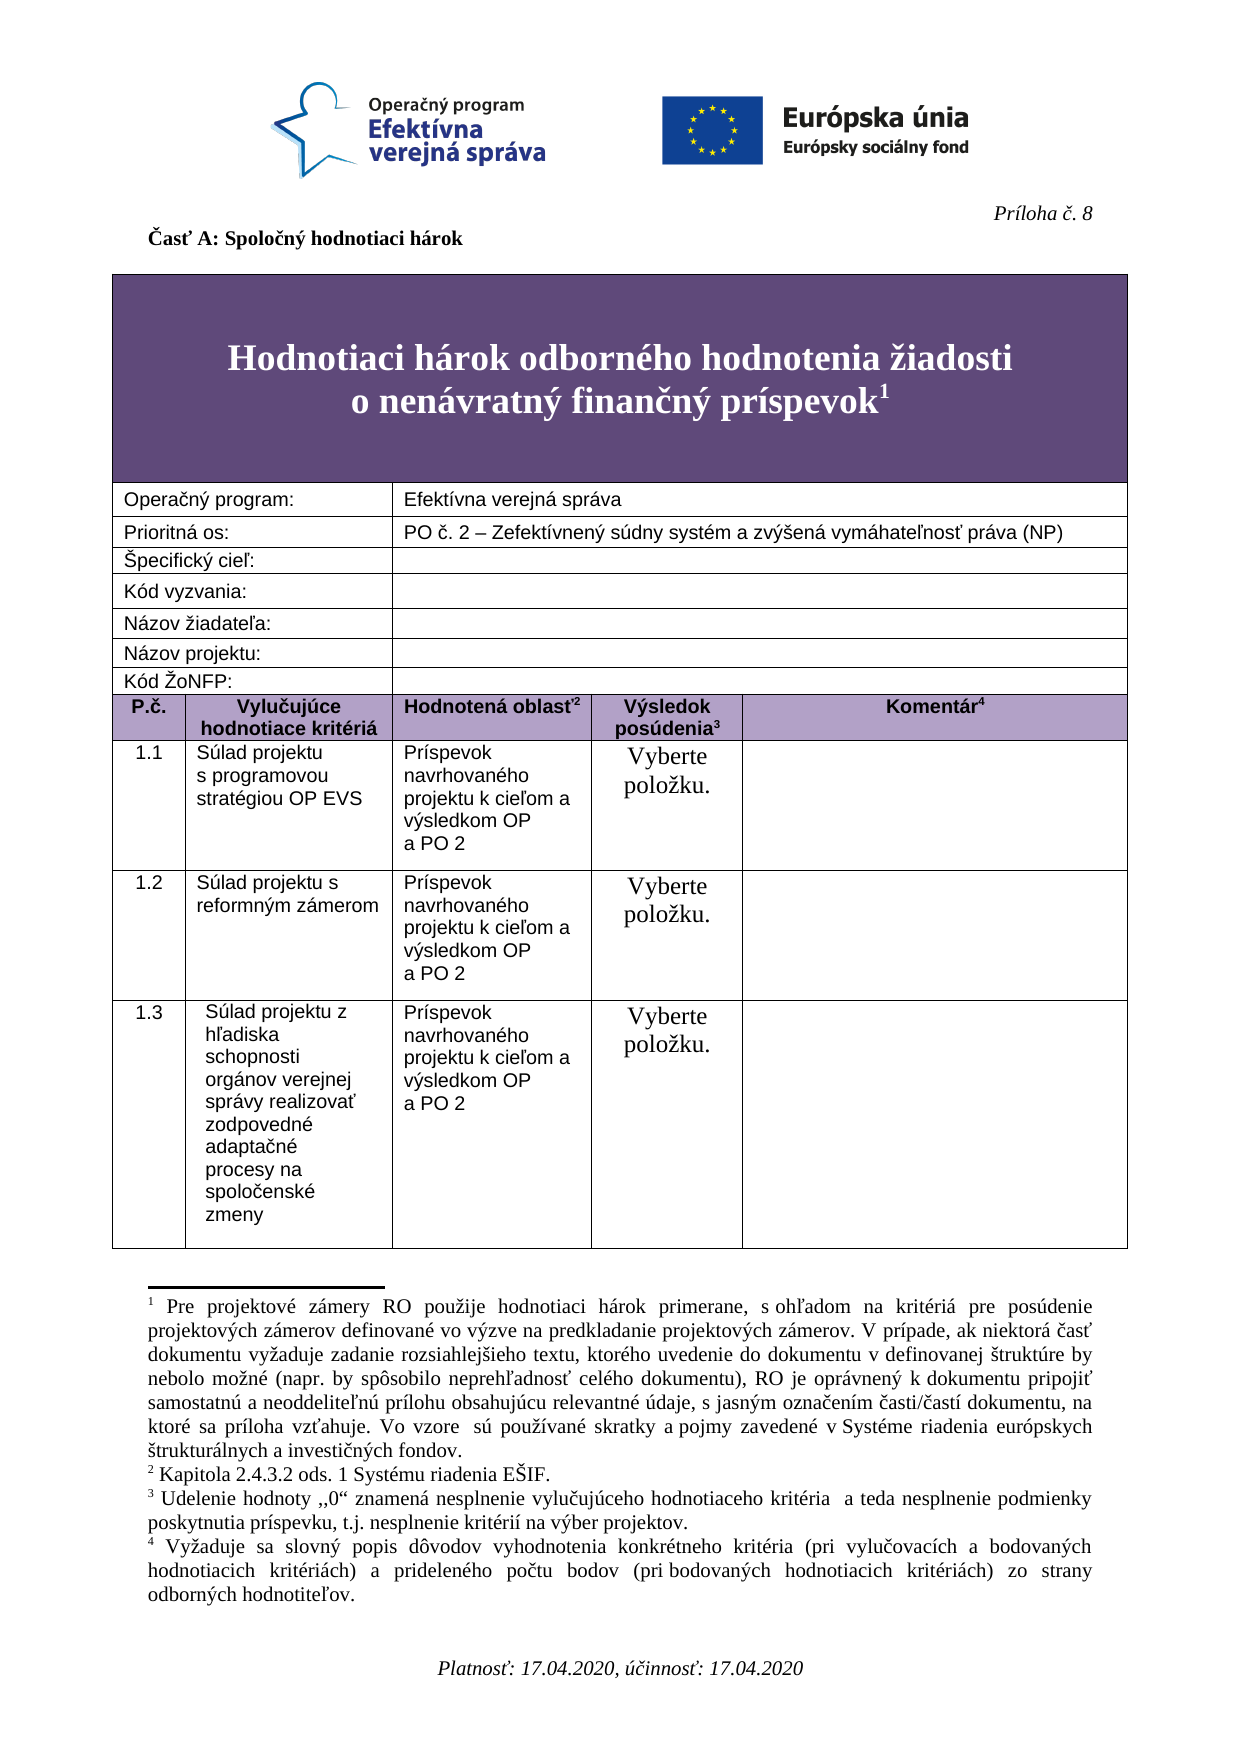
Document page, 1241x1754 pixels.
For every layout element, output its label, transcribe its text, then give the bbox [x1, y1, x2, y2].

table_cell P.č. [113, 695, 185, 740]
table_cell Špecifický cieľ: [113, 548, 392, 573]
table_cell Prioritná os: [113, 517, 392, 547]
table_cell PO č. 2 – Zefektívnený súdny systém a zvýšená vymáhateľnosť práva (NP) [393, 517, 1127, 547]
picture [245, 73, 995, 202]
table_cell Hodnotená oblasť [393, 695, 591, 740]
table_cell 1.1 [113, 741, 185, 870]
table_cell 1.2 [113, 871, 185, 1000]
table_cell [393, 668, 1127, 693]
table_cell [393, 548, 1127, 573]
table_cell Príspevok navrhovaného projektu k cieľom a výsledkom OP a PO 2 [393, 871, 591, 1000]
table_cell [743, 741, 1127, 870]
table_cell Súlad projektu s reformným zámerom [186, 871, 392, 1000]
table_cell [393, 609, 1127, 637]
table_cell [743, 871, 1127, 1000]
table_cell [393, 1001, 591, 1248]
table_cell Kód ŽoNFP: [113, 668, 392, 693]
table_cell Výsledok posúdenia [592, 695, 742, 740]
table_cell Názov žiadateľa: [113, 609, 392, 637]
table_cell Súlad projektu z hľadiska schopnosti orgánov verejnej správy realizovať zodpovedné adaptačné procesy na spoločenské zmeny [186, 1001, 392, 1248]
table_cell [393, 639, 1127, 667]
table_cell Operačný program: [113, 483, 392, 516]
table_cell [393, 574, 1127, 607]
table_cell Efektívna verejná správa [393, 483, 1127, 516]
table_cell [743, 1001, 1127, 1248]
table_cell Vylučujúce hodnotiace kritériá [186, 695, 392, 740]
table_cell Príspevok navrhovaného projektu k cieľom a výsledkom OP a PO 2 [393, 741, 591, 870]
table_header Hodnotiaci hárok odborného hodnotenia žiadosti o nenávratný finančný príspevok [113, 275, 1127, 482]
table_cell Názov projektu: [113, 639, 392, 667]
text Časť A: Spoločný hodnotiaci hárok [148, 225, 1093, 249]
table_cell 1.3 [113, 1001, 185, 1248]
table_cell Súlad projektu s programovou stratégiou OP EVS [186, 741, 392, 870]
table_cell Komentár [743, 695, 1127, 740]
table_cell Kód vyzvania: [113, 574, 392, 607]
